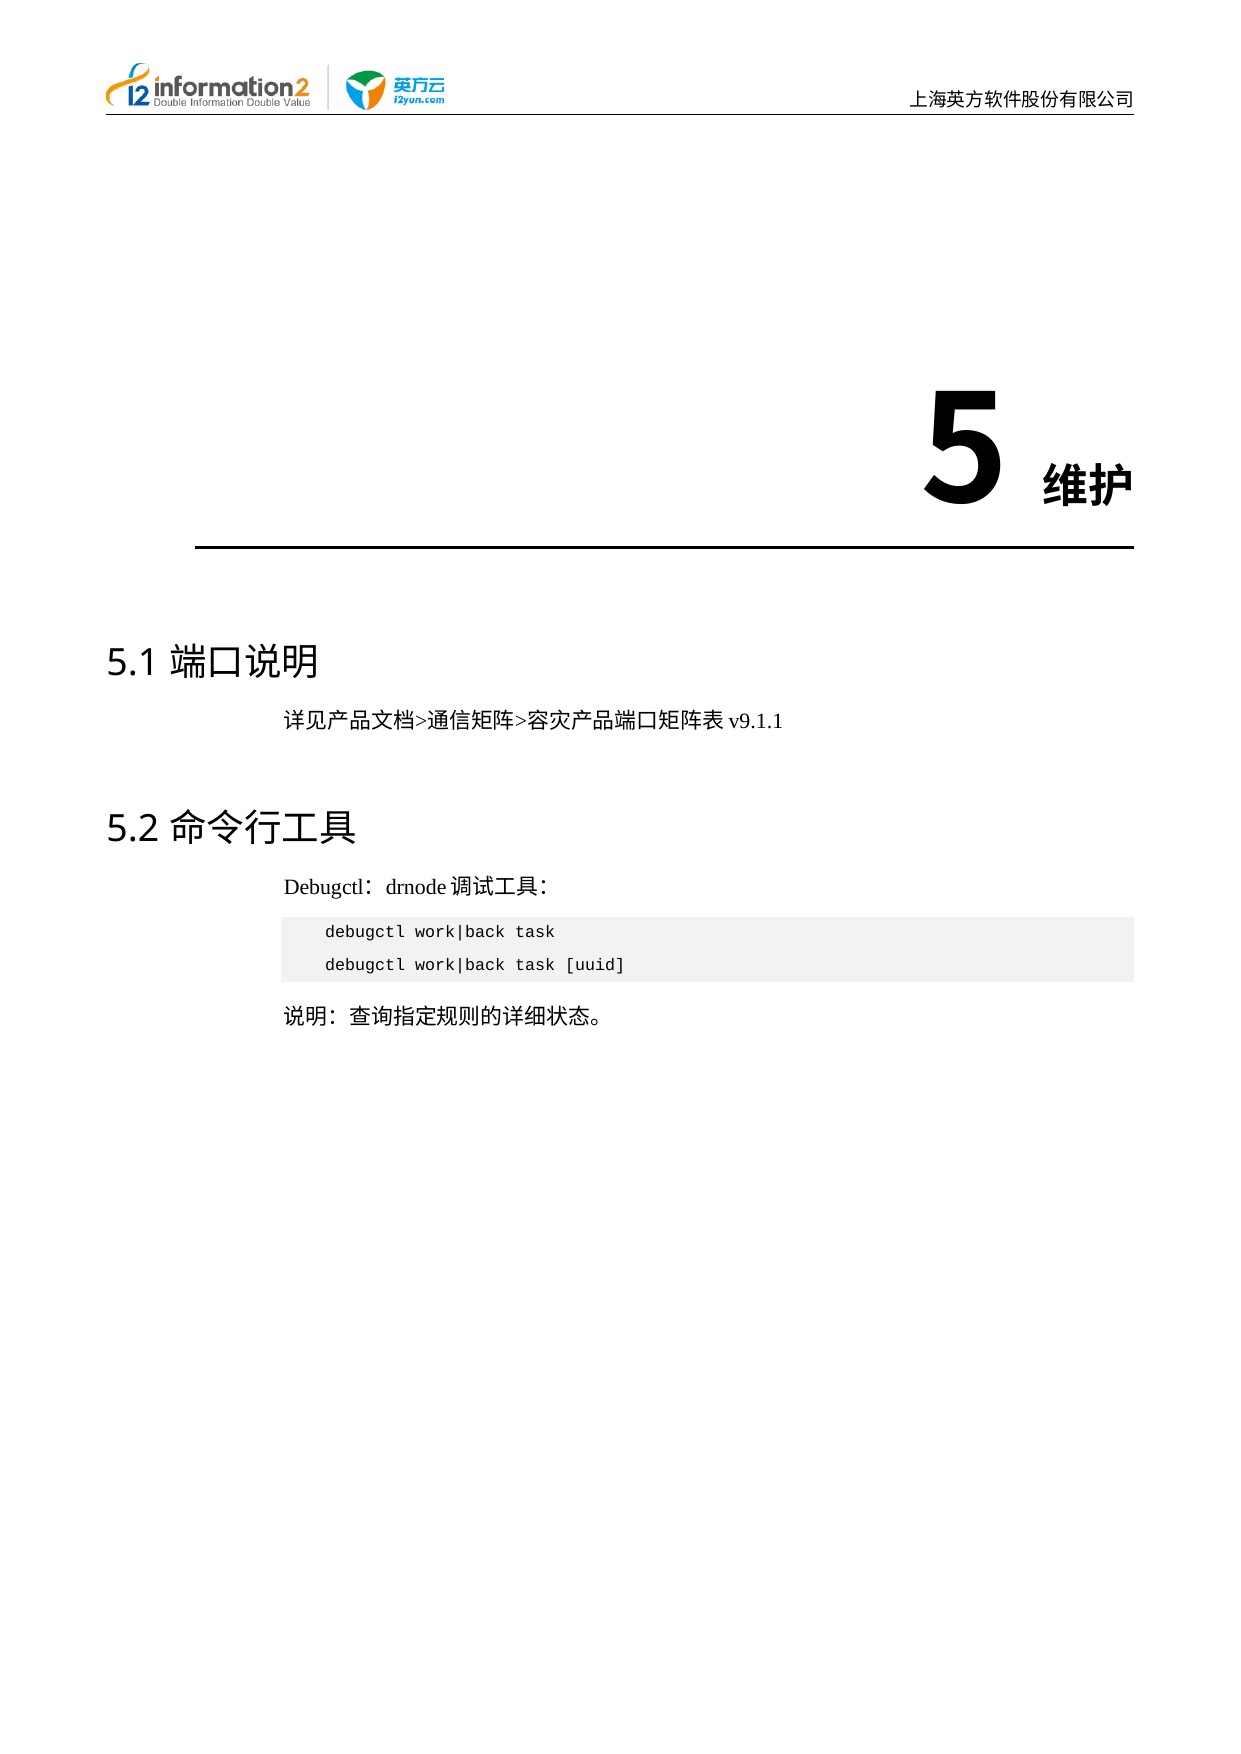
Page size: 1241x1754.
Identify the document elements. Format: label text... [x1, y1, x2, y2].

picture [433, 85, 444, 90]
text 维护 [195, 329, 1134, 546]
text debugctl work|back task [uuid] [281, 949, 1134, 982]
text 详见产品文档>通信矩阵>容灾产品端口矩阵表v9.1.1 [283, 703, 1134, 735]
text debugctl work|back task [281, 917, 1134, 949]
picture [105, 52, 444, 110]
text Debugctl：drnode调试工具： [283, 869, 1134, 900]
text 说明：查询指定规则的详细状态。 [283, 999, 1134, 1030]
text 命令行工具 [106, 798, 1134, 852]
text 端口说明 [106, 632, 1134, 687]
